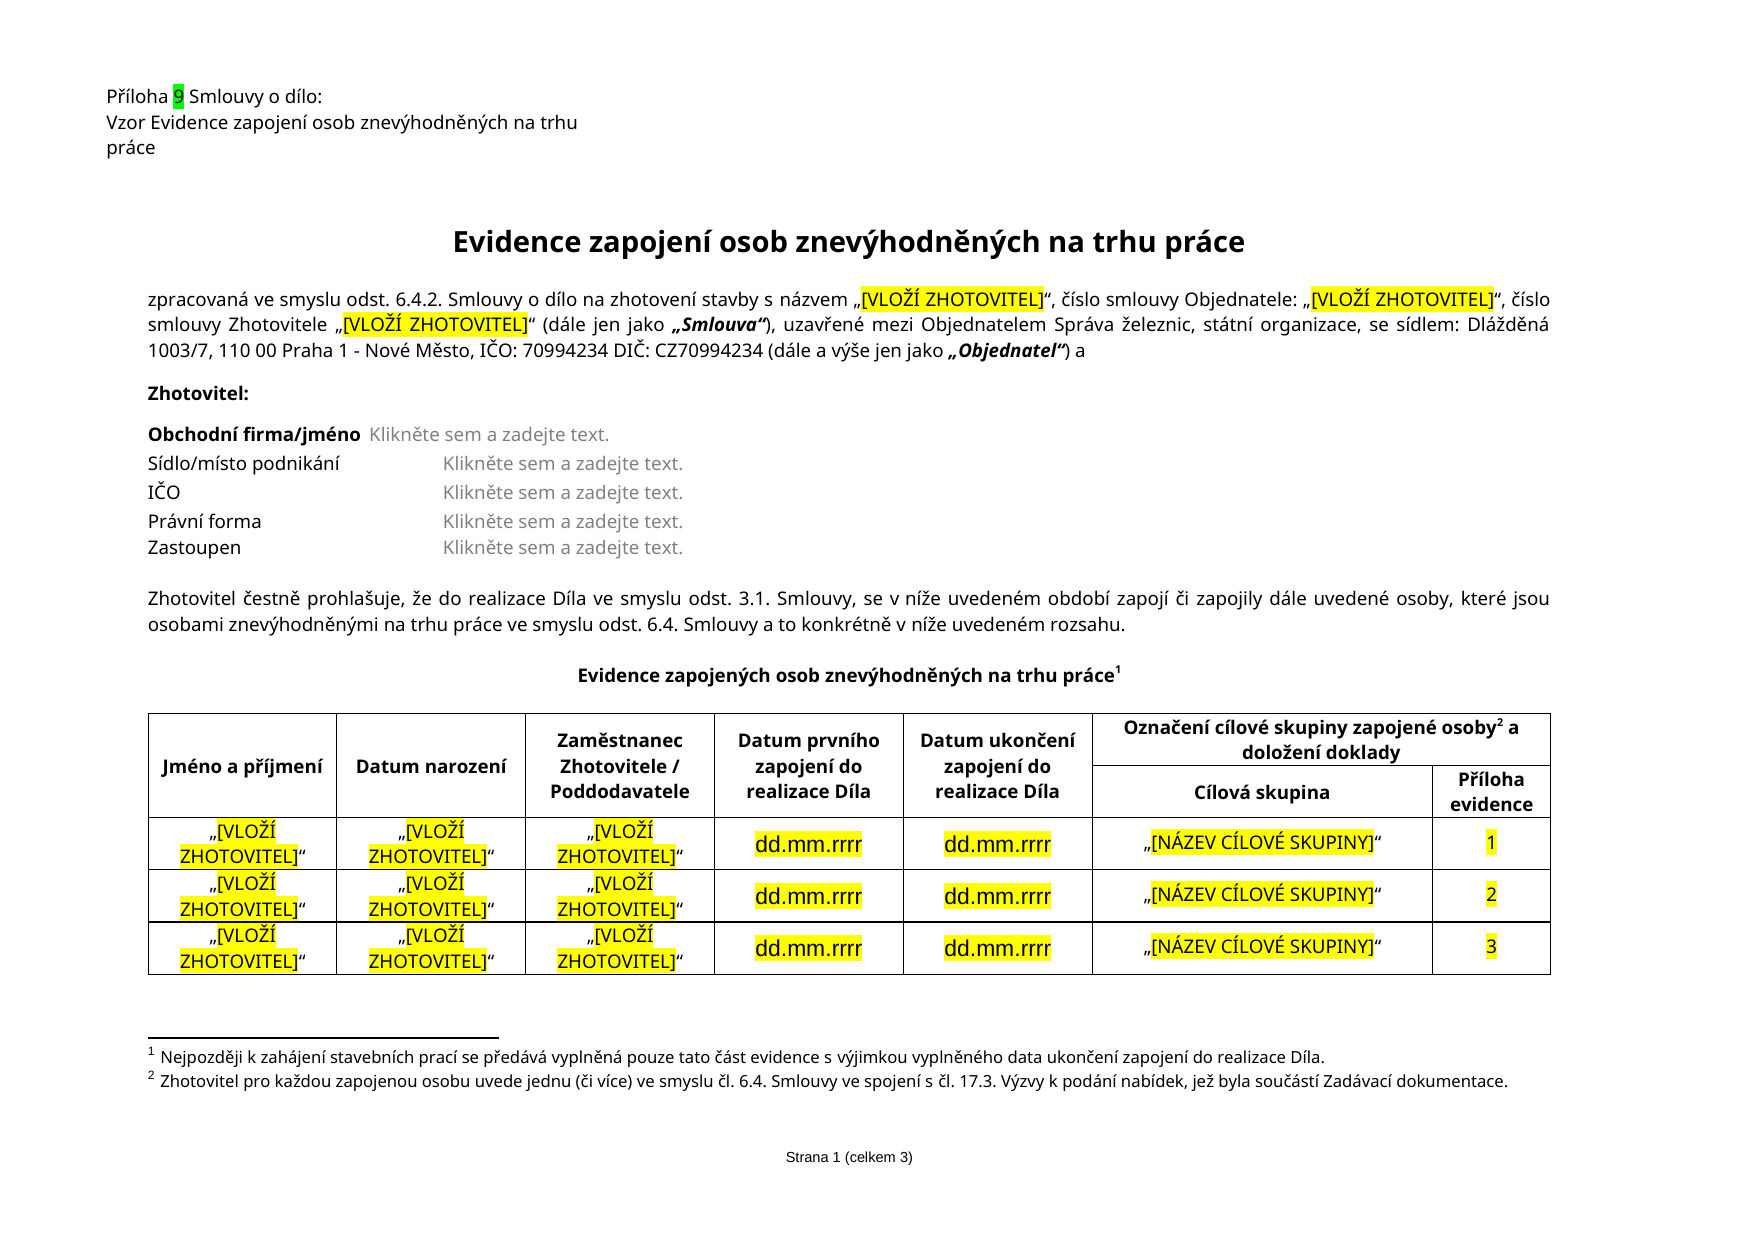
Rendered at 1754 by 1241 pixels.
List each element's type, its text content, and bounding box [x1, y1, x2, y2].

table_cell dd.mm.rrrr [904, 870, 1092, 921]
table_cell „[VLOŽÍ ZHOTOVITEL]“ [149, 923, 217, 973]
table_cell „[VLOŽÍ ZHOTOVITEL]“ [526, 923, 594, 973]
text IČO [148, 477, 1551, 506]
table_cell „[VLOŽÍ ZHOTOVITEL]“ [337, 870, 406, 921]
text zpracovaná ve smyslu odst. 6.4.2. Smlouvy o dílo na zhotovení stavby s názvem „[VLOŽÍ ZHOTOVITEL]“, číslo smlouvy Objednatele: „[VLOŽÍ ZHOTOVITEL]“, číslo smlouvy Zhotovitele „[VLOŽÍ ZHOTOVITEL]“ (dále jen jako „Smlouva“), uzavřené mezi Objednatelem Správa železnic, státní organizace, se sídlem: Dlážděná 1003/7, 110 00 Praha 1 - Nové Město, IČO: 70994234 DIČ: CZ70994234 (dále a výše jen jako „Objednatel“) a [148, 286, 1551, 363]
table_cell „[VLOŽÍ ZHOTOVITEL]“ [337, 818, 406, 869]
table_cell 3 [1433, 923, 1550, 973]
table_cell dd.mm.rrrr [715, 818, 903, 869]
table_cell 1 [1433, 818, 1550, 869]
table_header Datum narození [337, 714, 525, 817]
text Zhotovitel: [148, 375, 1551, 406]
table_cell „[VLOŽÍ ZHOTOVITEL]“ [149, 870, 217, 921]
table_cell „[NÁZEV CÍLOVÉ SKUPINY]“ [1093, 923, 1432, 973]
table_cell 2 [1433, 870, 1550, 921]
text Sídlo/místo podnikání [148, 448, 1551, 477]
text Zastoupen [148, 534, 1551, 560]
table_cell „[VLOŽÍ ZHOTOVITEL]“ [464, 870, 525, 921]
table_cell dd.mm.rrrr [715, 923, 903, 973]
table_cell „[VLOŽÍ ZHOTOVITEL]“ [276, 923, 336, 973]
text Evidence zapojených osob znevýhodněných na trhu práce [148, 662, 1551, 688]
table_cell „[VLOŽÍ ZHOTOVITEL]“ [653, 923, 714, 973]
table_cell „[VLOŽÍ ZHOTOVITEL]“ [276, 818, 336, 869]
table_cell dd.mm.rrrr [904, 923, 1092, 973]
table_cell „[VLOŽÍ ZHOTOVITEL]“ [464, 818, 525, 869]
title Evidence zapojení osob znevýhodněných na trhu práce [148, 221, 1551, 261]
table_header Datum ukončení zapojení do realizace Díla [904, 714, 1092, 817]
table_cell „[VLOŽÍ ZHOTOVITEL]“ [526, 818, 594, 869]
table_cell „[VLOŽÍ ZHOTOVITEL]“ [653, 870, 714, 921]
table_header Jméno a příjmení [149, 714, 336, 817]
text Obchodní firma/jméno [148, 419, 1551, 448]
table_cell „[VLOŽÍ ZHOTOVITEL]“ [653, 818, 714, 869]
table_cell dd.mm.rrrr [904, 818, 1092, 869]
table_cell dd.mm.rrrr [715, 870, 903, 921]
table_cell „[VLOŽÍ ZHOTOVITEL]“ [526, 870, 594, 921]
table_cell Cílová skupina [1093, 766, 1432, 817]
table_header Datum prvního zapojení do realizace Díla [715, 714, 903, 817]
table_cell „[VLOŽÍ ZHOTOVITEL]“ [337, 923, 406, 973]
text Právní forma [148, 506, 1551, 534]
text Zhotovitel čestně prohlašuje, že do realizace Díla ve smyslu odst. 3.1. Smlouvy, se v níže uvedeném období zapojí či zapojily dále uvedené osoby, které jsou osobami znevýhodněnými na trhu práce ve smyslu odst. 6.4. Smlouvy a to konkrétně v níže uvedeném rozsahu. [148, 586, 1551, 637]
table_cell Příloha evidence [1433, 766, 1550, 817]
table_cell „[NÁZEV CÍLOVÉ SKUPINY]“ [1093, 870, 1432, 921]
table_cell „[VLOŽÍ ZHOTOVITEL]“ [149, 818, 217, 869]
table_cell „[NÁZEV CÍLOVÉ SKUPINY]“ [1093, 818, 1432, 869]
table_header Zaměstnanec Zhotovitele / Poddodavatele [526, 714, 714, 817]
table_cell „[VLOŽÍ ZHOTOVITEL]“ [276, 870, 336, 921]
table_cell „[VLOŽÍ ZHOTOVITEL]“ [464, 923, 525, 973]
table_header Označení cílové skupiny zapojené osoby a doložení doklady [1093, 714, 1550, 765]
